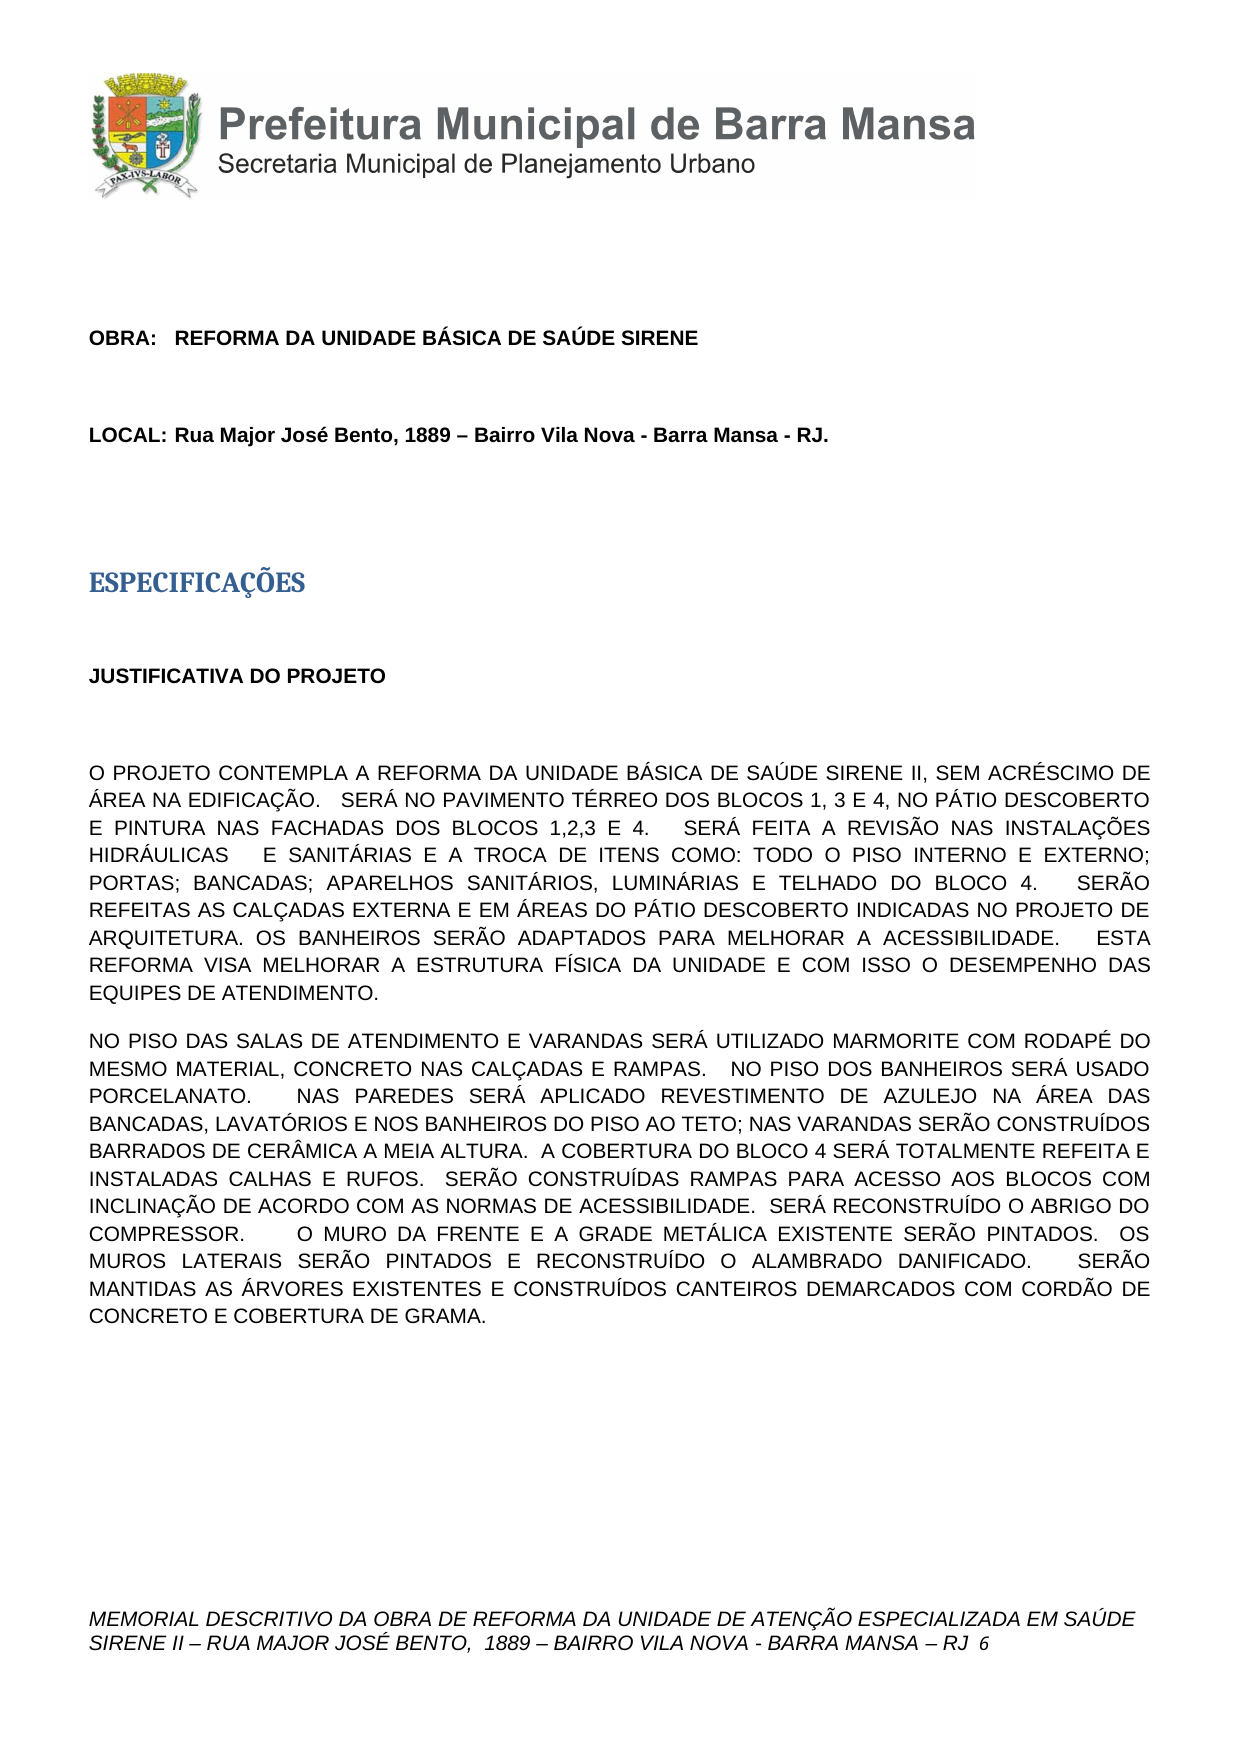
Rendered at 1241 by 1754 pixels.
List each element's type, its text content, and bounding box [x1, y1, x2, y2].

text LOCAL: Rua Major José Bento, 1889 – Bairro Vila Nova - Barra Mansa - RJ. [89, 423, 1152, 447]
subtitle ESPECIFICAÇÕES [89, 566, 1152, 599]
text NO PISO DAS SALAS DE ATENDIMENTO E VARANDAS SERÁ UTILIZADO MARMORITE COM RODAPÉ DO MESMO MATERIAL, CONCRETO NAS CALÇADAS E RAMPAS. NO PISO DOS BANHEIROS SERÁ USADO PORCELANATO. NAS PAREDES SERÁ APLICADO REVESTIMENTO DE AZULEJO NA ÁREA DAS BANCADAS, LAVATÓRIOS E NOS BANHEIROS DO PISO AO TETO; NAS VARANDAS SERÃO CONSTRUÍDOS BARRADOS DE CERÂMICA A MEIA ALTURA. A COBERTURA DO BLOCO 4 SERÁ TOTALMENTE REFEITA E INSTALADAS CALHAS E RUFOS. SERÃO CONSTRUÍDAS RAMPAS PARA ACESSO AOS BLOCOS COM INCLINAÇÃO DE ACORDO COM AS NORMAS DE ACESSIBILIDADE. SERÁ RECONSTRUÍDO O ABRIGO DO COMPRESSOR. O MURO DA FRENTE E A GRADE METÁLICA EXISTENTE SERÃO PINTADOS. OS MUROS LATERAIS SERÃO PINTADOS E RECONSTRUÍDO O ALAMBRADO DANIFICADO. SERÃO MANTIDAS AS ÁRVORES EXISTENTES E CONSTRUÍDOS CANTEIROS DEMARCADOS COM CORDÃO DE CONCRETO E COBERTURA DE GRAMA. [89, 1029, 1152, 1328]
text JUSTIFICATIVA DO PROJETO [89, 664, 1152, 688]
picture [88, 73, 975, 202]
text O PROJETO CONTEMPLA A REFORMA DA UNIDADE BÁSICA DE SAÚDE SIRENE II, SEM ACRÉSCIMO DE ÁREA NA EDIFICAÇÃO. SERÁ NO PAVIMENTO TÉRREO DOS BLOCOS 1, 3 E 4, NO PÁTIO DESCOBERTO E PINTURA NAS FACHADAS DOS BLOCOS 1,2,3 E 4. SERÁ FEITA A REVISÃO NAS INSTALAÇÕES HIDRÁULICAS E SANITÁRIAS E A TROCA DE ITENS COMO: TODO O PISO INTERNO E EXTERNO; PORTAS; BANCADAS; APARELHOS SANITÁRIOS, LUMINÁRIAS E TELHADO DO BLOCO 4. SERÃO REFEITAS AS CALÇADAS EXTERNA E EM ÁREAS DO PÁTIO DESCOBERTO INDICADAS NO PROJETO DE ARQUITETURA. OS BANHEIROS SERÃO ADAPTADOS PARA MELHORAR A ACESSIBILIDADE. ESTA REFORMA VISA MELHORAR A ESTRUTURA FÍSICA DA UNIDADE E COM ISSO O DESEMPENHO DAS EQUIPES DE ATENDIMENTO. [89, 761, 1152, 1004]
text OBRA: REFORMA DA UNIDADE BÁSICA DE SAÚDE SIRENE [89, 326, 1152, 350]
